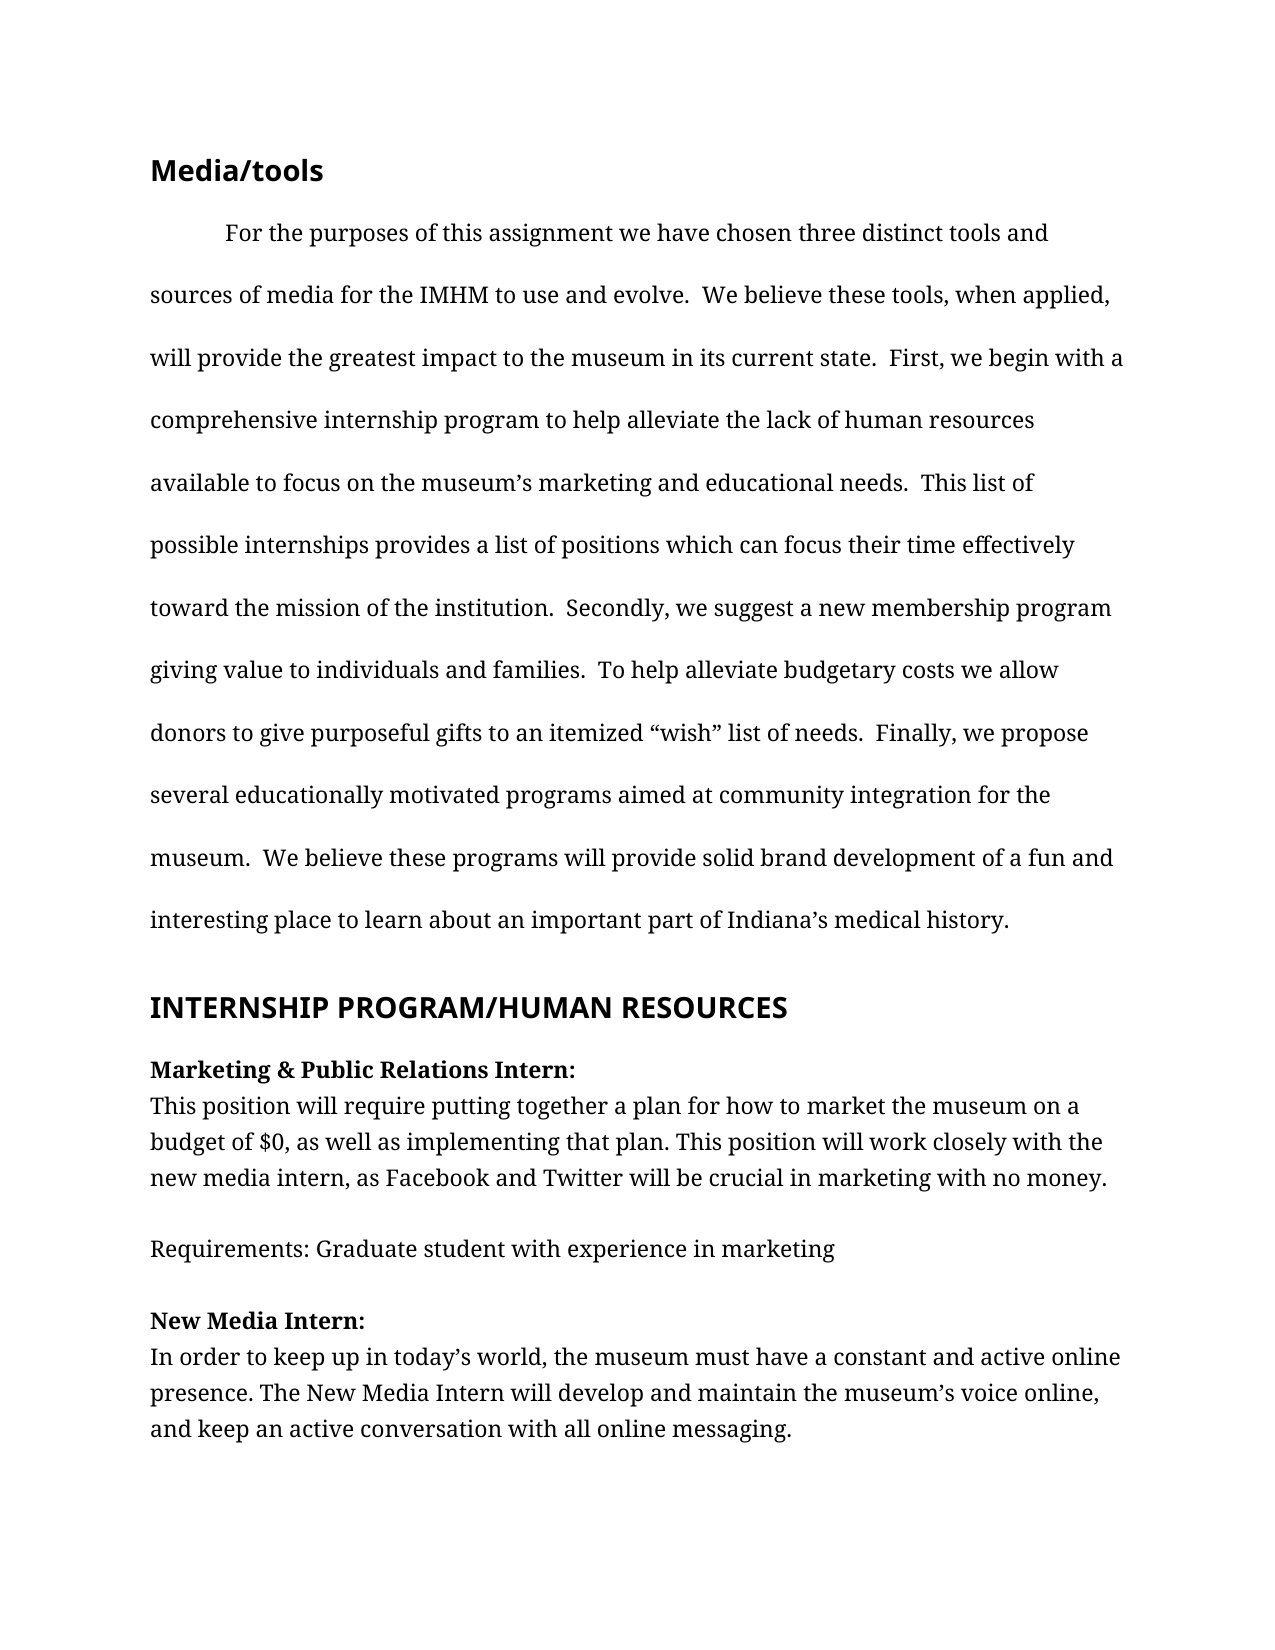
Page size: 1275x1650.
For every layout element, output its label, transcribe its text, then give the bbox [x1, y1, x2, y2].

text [150, 1054, 1125, 1480]
text INTERNSHIP PROGRAM/HUMAN RESOURCES [150, 987, 1125, 1027]
text Media/tools [150, 150, 1125, 190]
text For the purposes of this assignment we have chosen three distinct tools and sources of media for the IMHM to use and evolve. We believe these tools, when applied, will provide the greatest impact to the museum in its current state. First, we begin with a comprehensive internship program to help alleviate the lack of human resources available to focus on the museum’s marketing and educational needs. This list of possible internships provides a list of positions which can focus their time effectively toward the mission of the institution. Secondly, we suggest a new membership program giving value to individuals and families. To help alleviate budgetary costs we allow donors to give purposeful gifts to an itemized “wish” list of needs. Finally, we propose several educationally motivated programs aimed at community integration for the museum. We believe these programs will provide solid brand development of a fun and interesting place to learn about an important part of Indiana’s medical history. [150, 216, 1125, 935]
